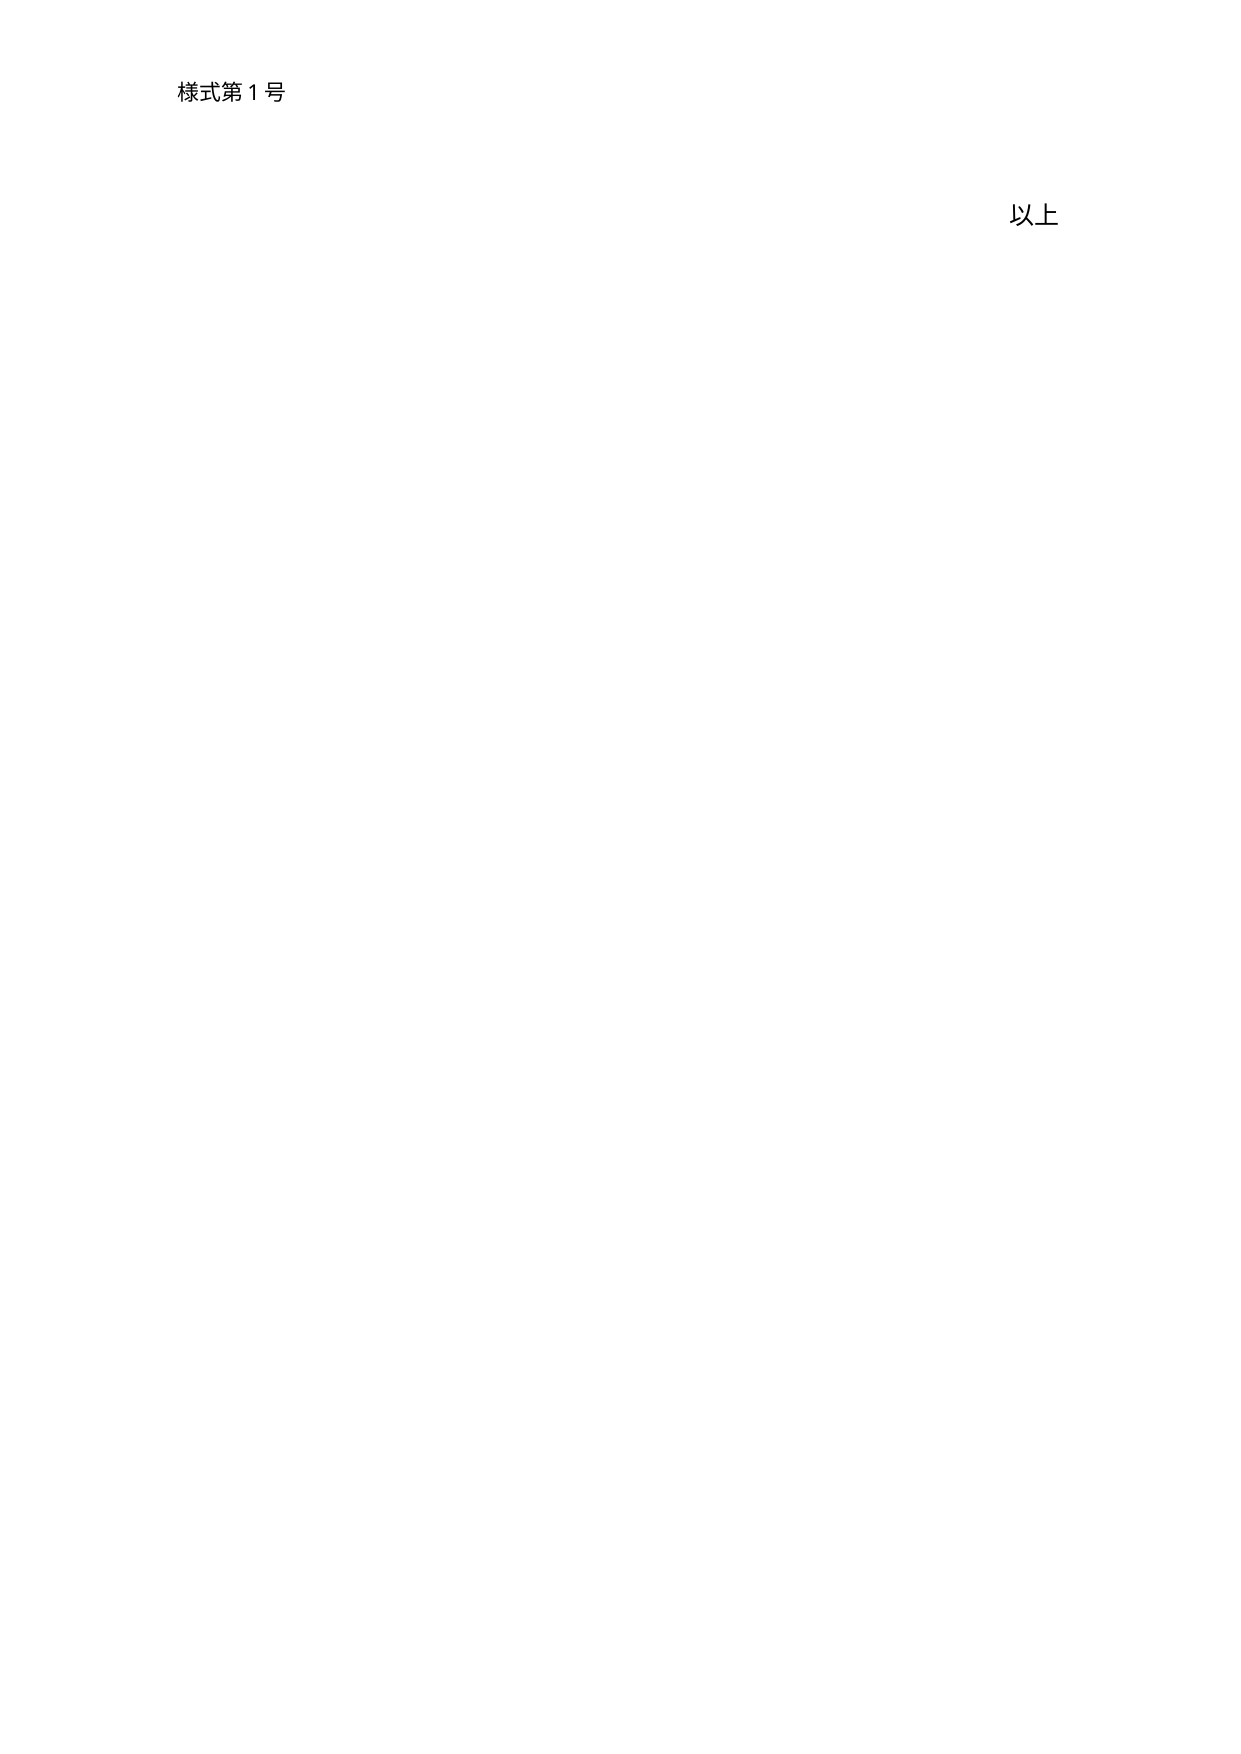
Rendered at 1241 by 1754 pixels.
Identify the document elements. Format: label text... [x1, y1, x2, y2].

text 以上 [181, 179, 1059, 249]
